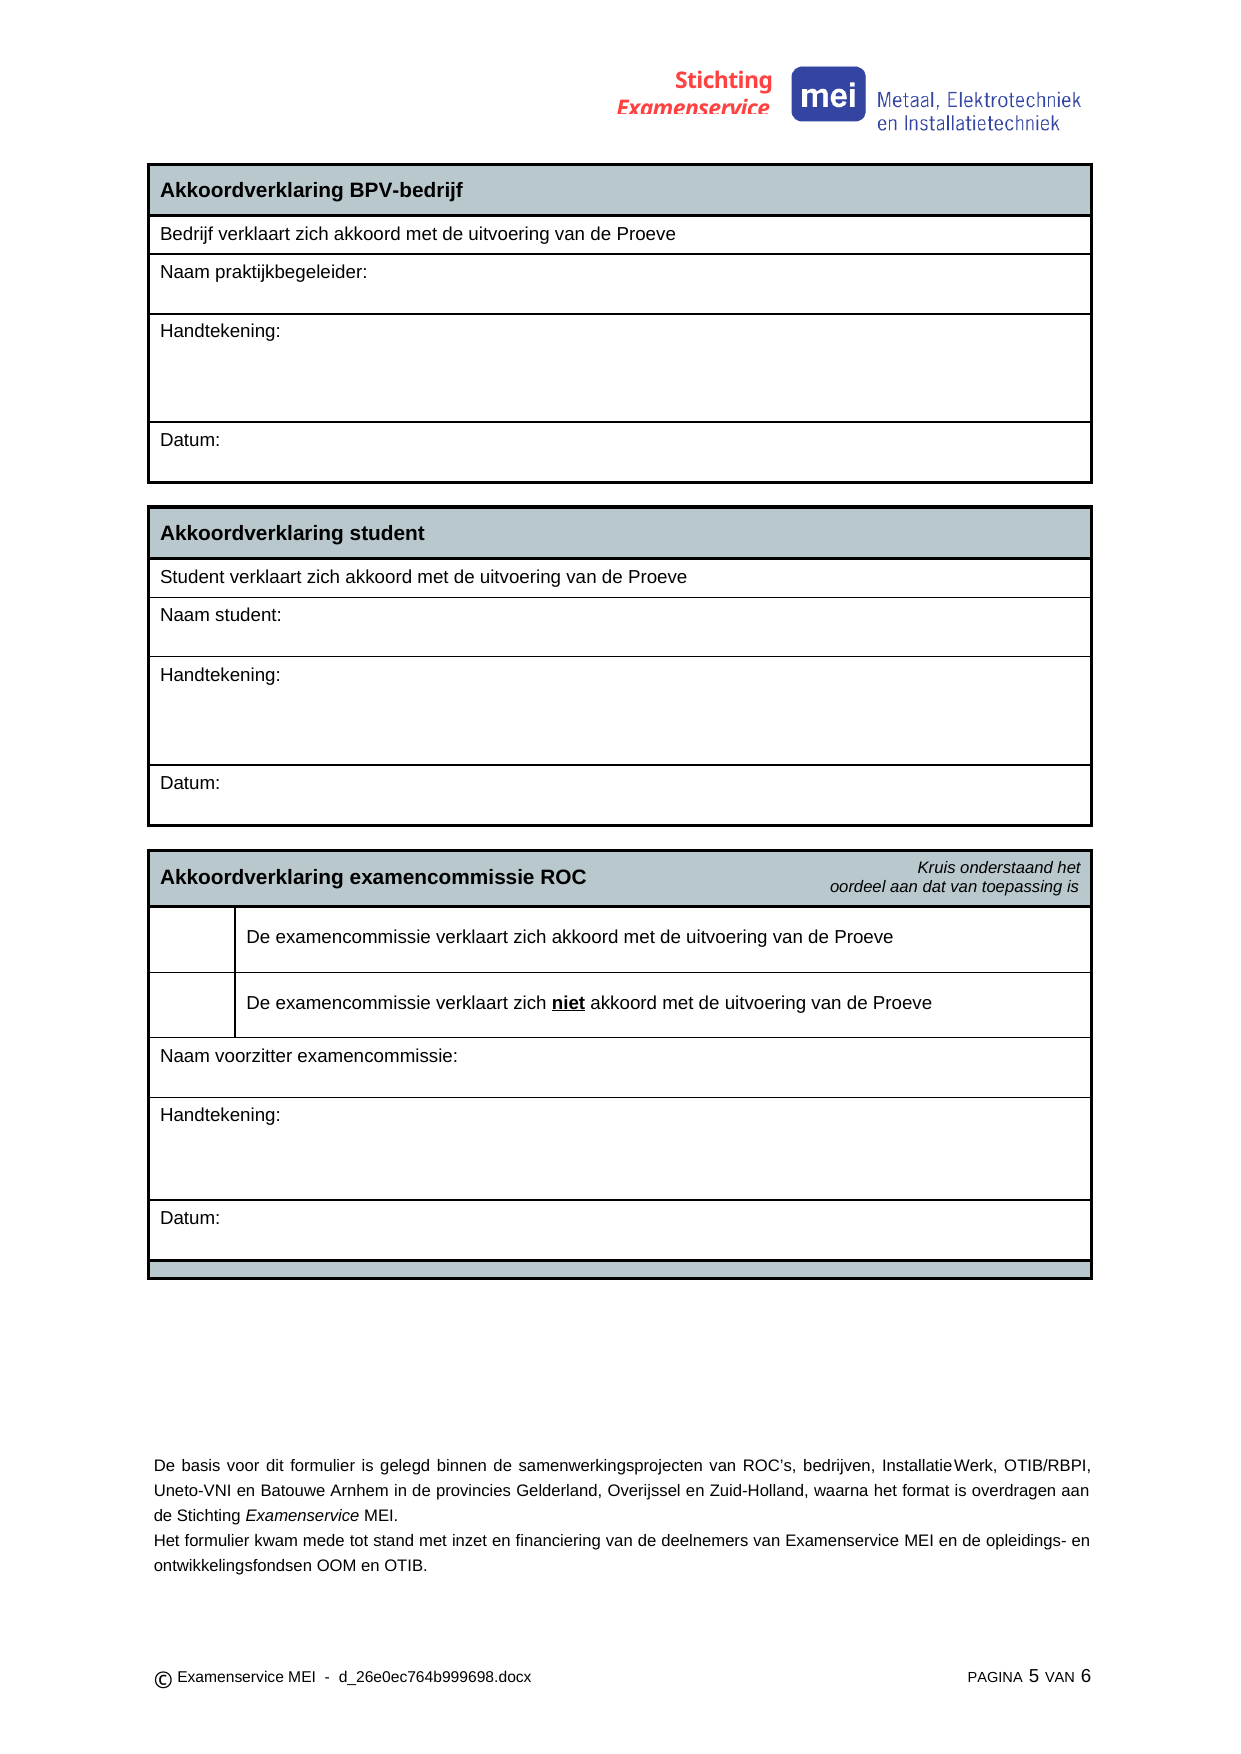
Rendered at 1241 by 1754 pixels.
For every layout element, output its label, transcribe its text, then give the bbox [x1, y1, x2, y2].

table_cell De examencommissie verklaart zich akkoord met de uitvoering van de Proeve [236, 908, 1090, 972]
table_cell Handtekening: [150, 657, 1090, 764]
table_cell Datum: [150, 1201, 1090, 1258]
table_header Akkoordverklaring examencommissie ROC [150, 852, 678, 905]
table_cell Handtekening: [150, 315, 1090, 421]
table_cell Bedrijf verklaart zich akkoord met de uitvoering van de Proeve [150, 217, 1090, 253]
table_header Akkoordverklaring BPV-bedrijf [150, 166, 1090, 214]
table_cell Handtekening: [150, 1098, 1090, 1199]
table_header Kruis onderstaand het oordeel aan dat van toepassing is [678, 852, 1090, 905]
table_cell Naam voorzitter examencommissie: [150, 1038, 1090, 1096]
table_cell [150, 973, 234, 1037]
table_cell [150, 908, 234, 972]
table_cell Naam praktijkbegeleider: [150, 255, 1090, 313]
table_cell De examencommissie verklaart zich niet akkoord met de uitvoering van de Proeve [236, 973, 1090, 1037]
picture [628, 59, 1088, 143]
table_cell [150, 1262, 1090, 1277]
table_cell Student verklaart zich akkoord met de uitvoering van de Proeve [150, 560, 1090, 596]
table_cell Datum: [150, 423, 1090, 481]
table_header Akkoordverklaring student [150, 509, 1090, 557]
table_cell Naam student: [150, 598, 1090, 656]
table_cell Datum: [150, 766, 1090, 824]
